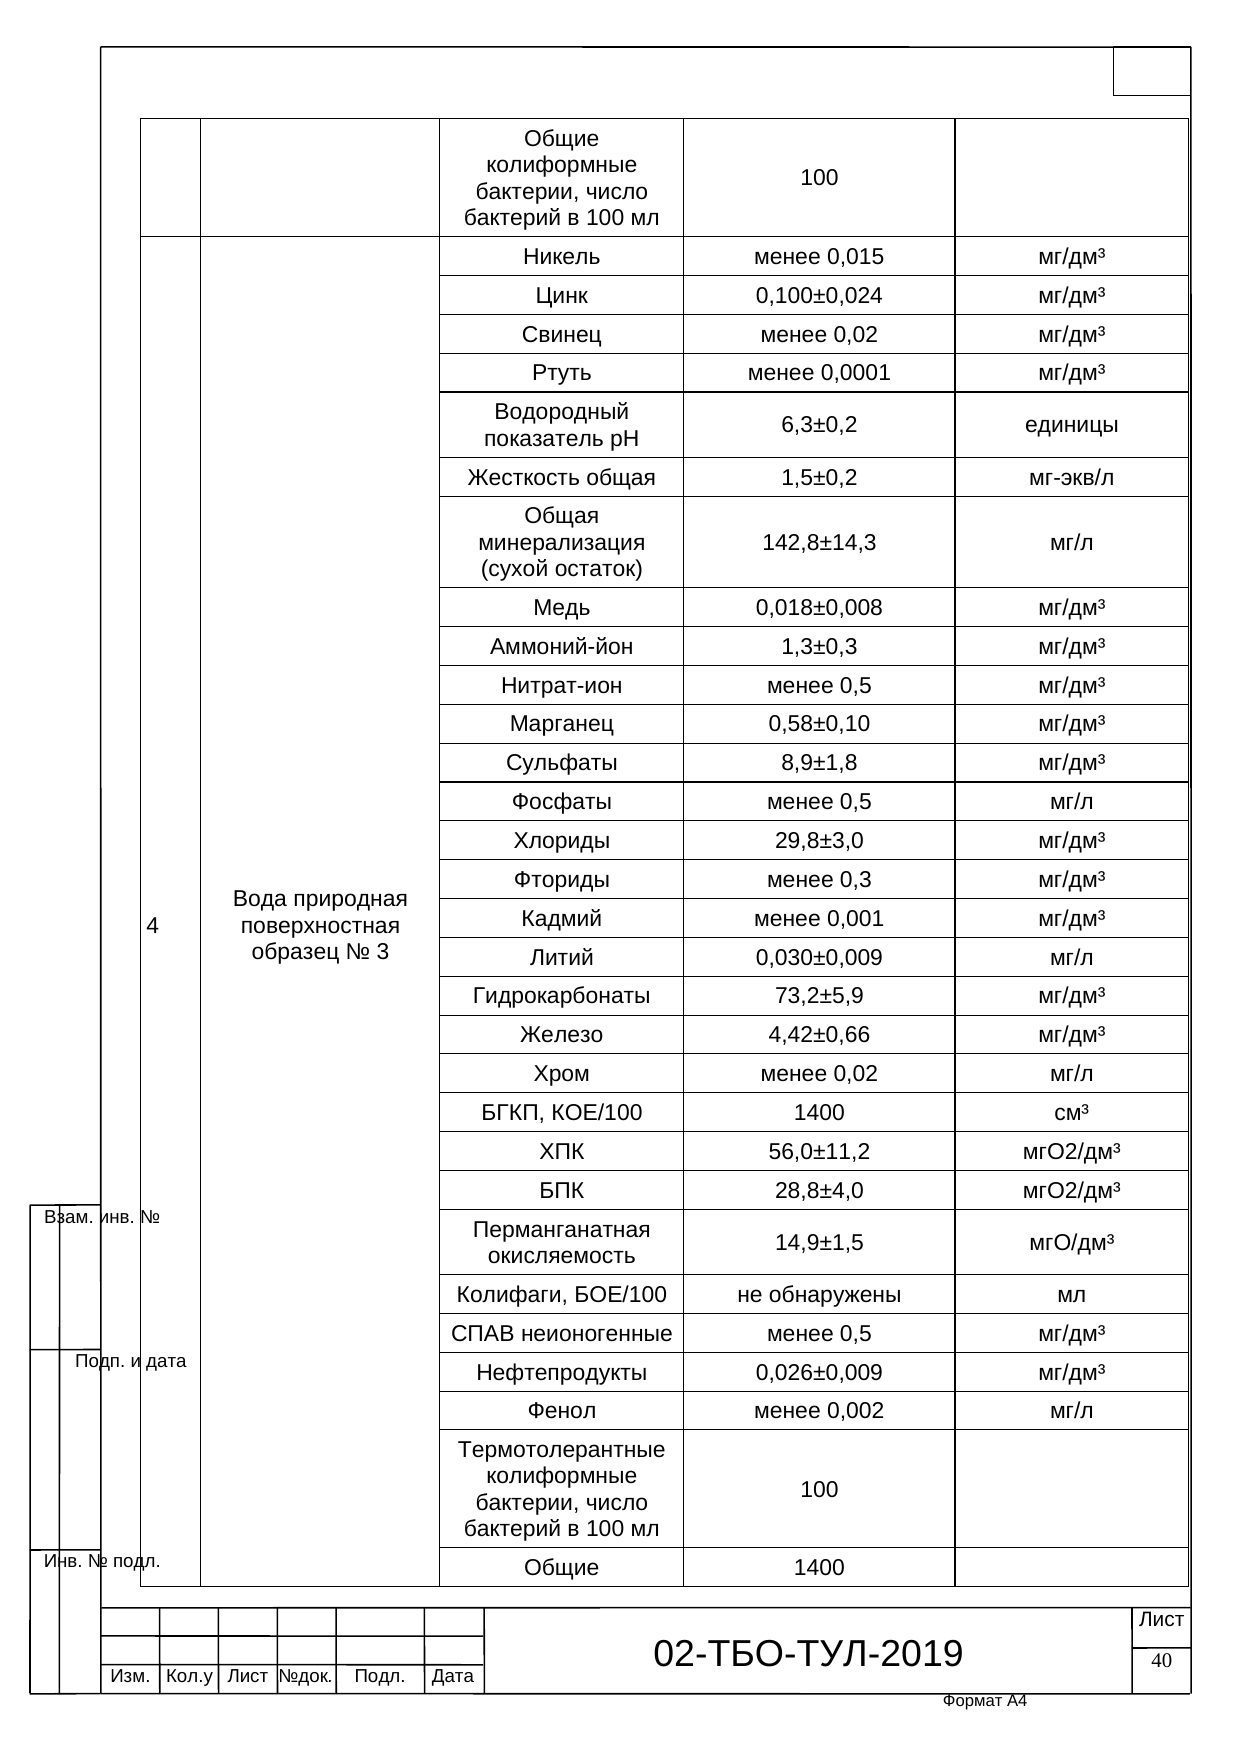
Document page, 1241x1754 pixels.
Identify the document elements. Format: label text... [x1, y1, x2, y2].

table_cell менее 0,3 [684, 860, 954, 898]
table_cell 100 [684, 1430, 954, 1547]
table_cell 142,8±14,3 [684, 497, 954, 587]
table_cell 28,8±4,0 [684, 1171, 954, 1209]
table_cell Колифаги, БОЕ/100 [440, 1275, 683, 1313]
table_cell [956, 1548, 1188, 1586]
table_cell мг/дм³ [956, 1353, 1188, 1391]
table_cell 8,9±1,8 [684, 744, 954, 781]
table_cell 29,8±3,0 [684, 821, 954, 859]
table_cell Литий [440, 938, 683, 976]
table_cell мг/л [956, 1392, 1188, 1429]
table_cell ХПК [440, 1132, 683, 1170]
table_cell Фториды [440, 860, 683, 898]
table_cell 6,3±0,2 [684, 393, 954, 457]
table_cell Аммоний-йон [440, 627, 683, 665]
table_cell Жесткость общая [440, 458, 683, 496]
table_cell мг/дм³ [956, 1016, 1188, 1053]
table_cell 1,5±0,2 [684, 458, 954, 496]
table_cell менее 0,015 [684, 237, 954, 275]
table_cell мг/дм³ [956, 977, 1188, 1014]
table_cell мг/дм³ [956, 821, 1188, 859]
table_cell менее 0,5 [684, 666, 954, 704]
table_cell 14,9±1,5 [684, 1210, 954, 1274]
table_cell менее 0,002 [684, 1392, 954, 1429]
table_cell Фосфаты [440, 783, 683, 820]
table_cell Нитрат-ион [440, 666, 683, 704]
table_cell 4,42±0,66 [684, 1016, 954, 1053]
table_cell мг/дм³ [956, 588, 1188, 626]
table_cell мг/дм³ [956, 237, 1188, 275]
table_cell Хром [440, 1054, 683, 1092]
table_cell менее 0,02 [684, 315, 954, 353]
table_cell мг/дм³ [956, 627, 1188, 665]
table_cell мг/дм³ [956, 354, 1188, 391]
table_cell СПАВ неионогенные [440, 1314, 683, 1352]
table_cell Вода природная поверхностная образец № 3 [201, 237, 439, 1586]
table_cell Перманганатная окисляемость [440, 1210, 683, 1274]
table_cell Никель [440, 237, 683, 275]
table_cell менее 0,001 [684, 899, 954, 937]
table_cell [956, 1430, 1188, 1547]
table_cell Свинец [440, 315, 683, 353]
table_cell единицы [956, 393, 1188, 457]
table_cell мг/л [956, 1054, 1188, 1092]
table_cell мг/дм³ [956, 744, 1188, 781]
table_cell менее 0,5 [684, 783, 954, 820]
table_cell мг/дм³ [956, 705, 1188, 742]
table_cell мгО2/дм³ [956, 1132, 1188, 1170]
table_cell мг/дм³ [956, 666, 1188, 704]
table_cell 56,0±11,2 [684, 1132, 954, 1170]
table_cell 100 [684, 119, 954, 236]
table_cell мгО/дм³ [956, 1210, 1188, 1274]
table_cell Железо [440, 1016, 683, 1053]
table_cell Общая минерализация (сухой остаток) [440, 497, 683, 587]
table_cell мг/дм³ [956, 860, 1188, 898]
table_cell мг/дм³ [956, 899, 1188, 937]
table_cell мг/л [956, 938, 1188, 976]
table_cell мг/дм³ [956, 315, 1188, 353]
table_cell менее 0,02 [684, 1054, 954, 1092]
table_cell 4 [141, 237, 200, 1586]
table_cell [956, 119, 1188, 236]
table_cell мл [956, 1275, 1188, 1313]
table_cell мг/дм³ [956, 1314, 1188, 1352]
table_cell мгО2/дм³ [956, 1171, 1188, 1209]
table_cell Марганец [440, 705, 683, 742]
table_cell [440, 1548, 683, 1586]
table_cell Водородный показатель рН [440, 393, 683, 457]
table_cell см³ [956, 1093, 1188, 1131]
table_cell 1400 [684, 1093, 954, 1131]
table_cell мг/л [956, 783, 1188, 820]
table_cell 1400 [684, 1548, 954, 1586]
table_cell Гидрокарбонаты [440, 977, 683, 1014]
table_cell Нефтепродукты [440, 1353, 683, 1391]
table_cell менее 0,5 [684, 1314, 954, 1352]
table_cell 0,026±0,009 [684, 1353, 954, 1391]
table_cell 0,58±0,10 [684, 705, 954, 742]
table_cell не обнаружены [684, 1275, 954, 1313]
table_cell 1,3±0,3 [684, 627, 954, 665]
table_cell Кадмий [440, 899, 683, 937]
table_cell Фенол [440, 1392, 683, 1429]
table_cell Медь [440, 588, 683, 626]
table_cell 0,018±0,008 [684, 588, 954, 626]
table_cell 73,2±5,9 [684, 977, 954, 1014]
table_cell мг-экв/л [956, 458, 1188, 496]
table_cell Цинк [440, 276, 683, 314]
table_cell 0,100±0,024 [684, 276, 954, 314]
table_cell Термотолерантные колиформные бактерии, число бактерий в 100 мл [440, 1430, 683, 1547]
table_cell БПК [440, 1171, 683, 1209]
table_cell Общие колиформные бактерии, число бактерий в 100 мл [440, 119, 683, 236]
table_cell менее 0,0001 [684, 354, 954, 391]
table_cell 0,030±0,009 [684, 938, 954, 976]
table_cell Хлориды [440, 821, 683, 859]
table_cell мг/дм³ [956, 276, 1188, 314]
table_cell мг/л [956, 497, 1188, 587]
table_cell Сульфаты [440, 744, 683, 781]
table_cell Ртуть [440, 354, 683, 391]
table_cell БГКП, КОЕ/100 [440, 1093, 683, 1131]
